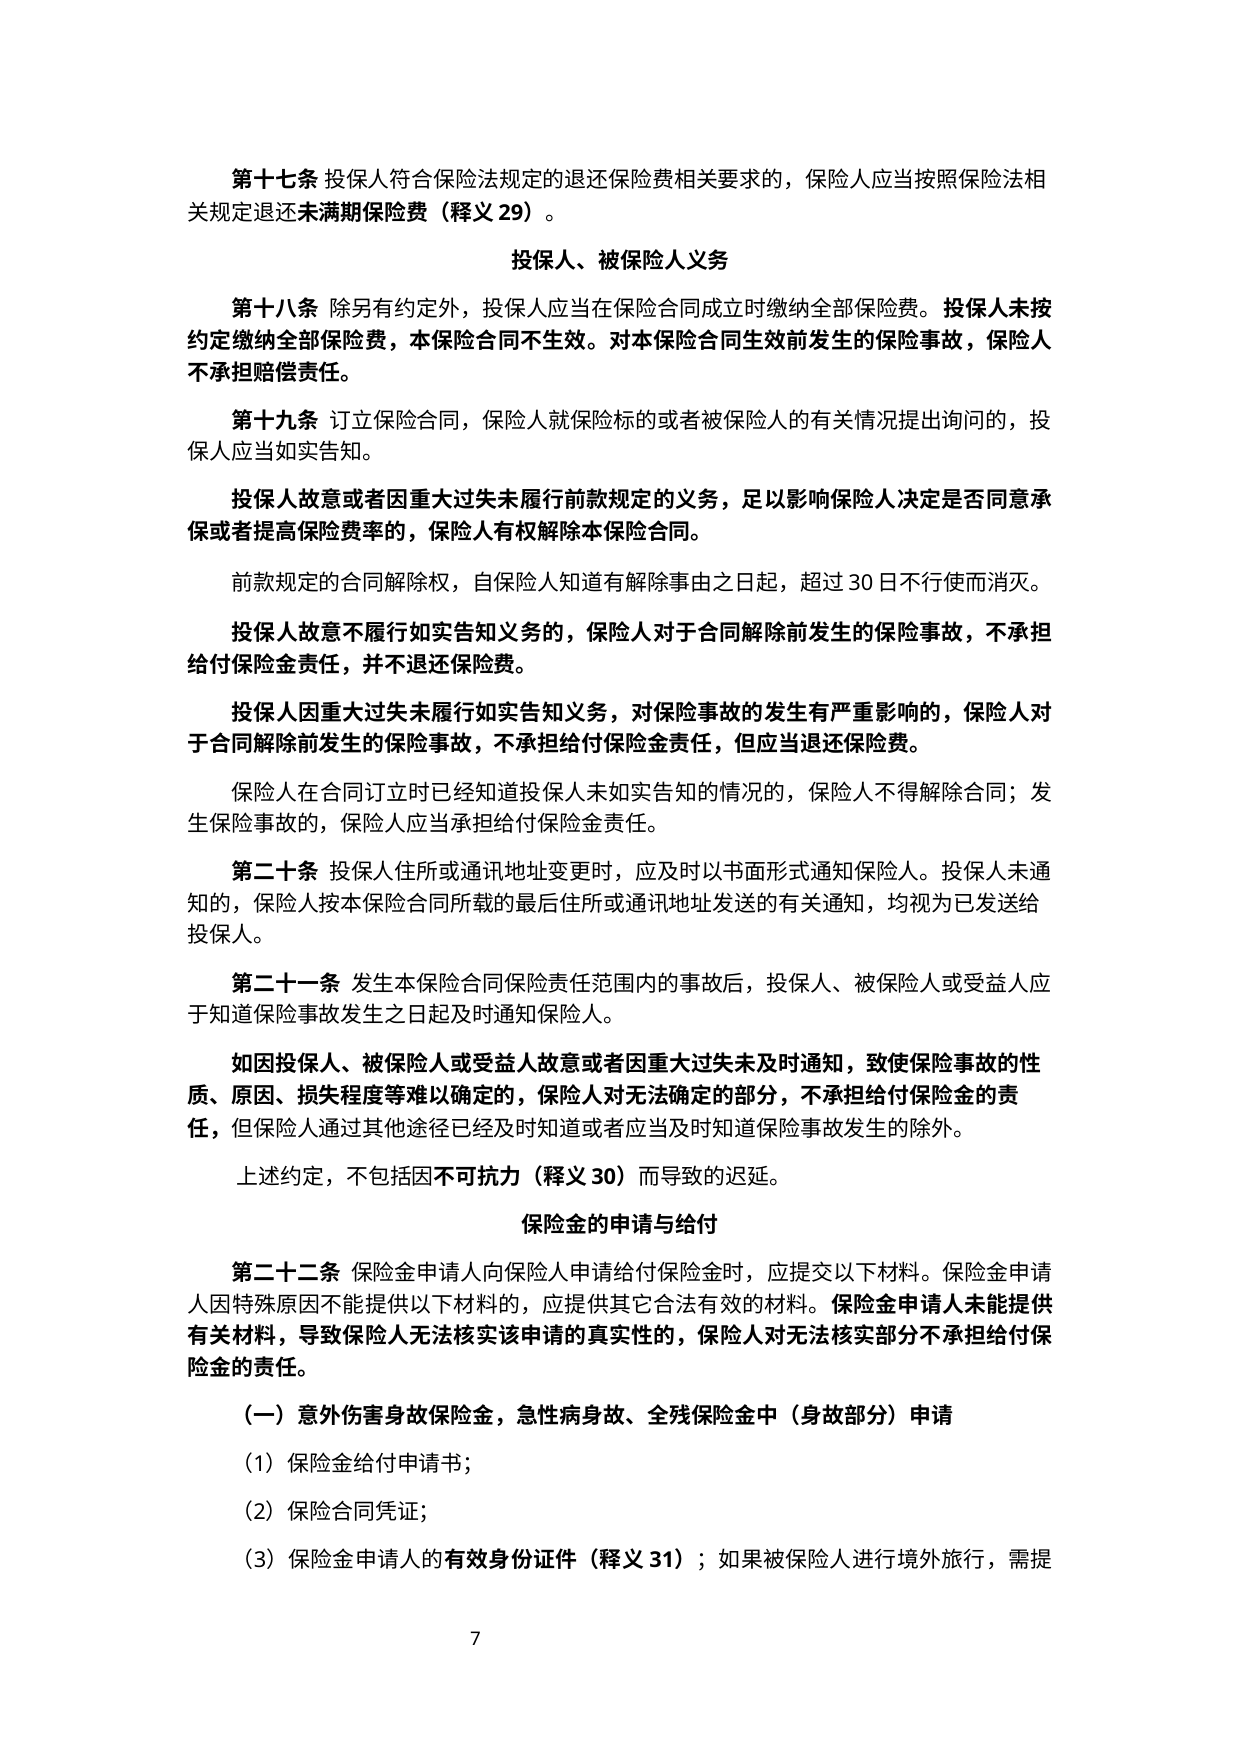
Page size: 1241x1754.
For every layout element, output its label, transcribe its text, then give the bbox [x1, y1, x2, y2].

text 投保人、被保险人义务 [187, 243, 1053, 275]
text （1）保险金给付申请书； [187, 1446, 1053, 1478]
text 投保人故意不履行如实告知义务的，保险人对于合同解除前发生的保险事故，不承担给付保险金责任，并不退还保险费。 [187, 615, 1053, 678]
text 保险金的申请与给付 [187, 1207, 1053, 1239]
text 第十九条 订立保险合同，保险人就保险标的或者被保险人的有关情况提出询问的，投保人应当如实告知。 [187, 403, 1053, 466]
text 第十八条 除另有约定外，投保人应当在保险合同成立时缴纳全部保险费。投保人未按约定缴纳全部保险费，本保险合同不生效。对本保险合同生效前发生的保险事故，保险人不承担赔偿责任。 [187, 291, 1053, 386]
text 上述约定，不包括因不可抗力（释义30）而导致的迟延。 [187, 1159, 1053, 1191]
text 如因投保人、被保险人或受益人故意或者因重大过失未及时通知，致使保险事故的性质、原因、损失程度等难以确定的，保险人对无法确定的部分，不承担给付保险金的责任，但保险人通过其他途径已经及时知道或者应当及时知道保险事故发生的除外。 [187, 1045, 1053, 1143]
text 投保人故意或者因重大过失未履行前款规定的义务，足以影响保险人决定是否同意承保或者提高保险费率的，保险人有权解除本保险合同。 [187, 482, 1053, 546]
text 保险人在合同订立时已经知道投保人未如实告知的情况的，保险人不得解除合同；发生保险事故的，保险人应当承担给付保险金责任。 [187, 774, 1053, 838]
text （2）保险合同凭证； [187, 1494, 1053, 1526]
text 前款规定的合同解除权，自保险人知道有解除事由之日起，超过30日不行使而消灭。 [185, 562, 1055, 599]
text 第二十一条 发生本保险合同保险责任范围内的事故后，投保人、被保险人或受益人应于知道保险事故发生之日起及时通知保险人。 [187, 966, 1053, 1029]
text （一）意外伤害身故保险金，急性病身故、全残保险金中（身故部分）申请 [187, 1398, 1053, 1430]
text 投保人因重大过失未履行如实告知义务，对保险事故的发生有严重影响的，保险人对于合同解除前发生的保险事故，不承担给付保险金责任，但应当退还保险费。 [187, 695, 1053, 758]
text 第二十条 投保人住所或通讯地址变更时，应及时以书面形式通知保险人。投保人未通知的，保险人按本保险合同所载的最后住所或通讯地址发送的有关通知，均视为已发送给投保人。 [187, 854, 1053, 949]
text 第二十二条 保险金申请人向保险人申请给付保险金时，应提交以下材料。保险金申请人因特殊原因不能提供以下材料的，应提供其它合法有效的材料。保险金申请人未能提供有关材料，导致保险人无法核实该申请的真实性的，保险人对无法核实部分不承担给付保险金的责任。 [187, 1255, 1053, 1382]
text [187, 1542, 1053, 1574]
text 第十七条 投保人符合保险法规定的退还保险费相关要求的，保险人应当按照保险法相关规定退还未满期保险费（释义29）。 [187, 162, 1053, 227]
